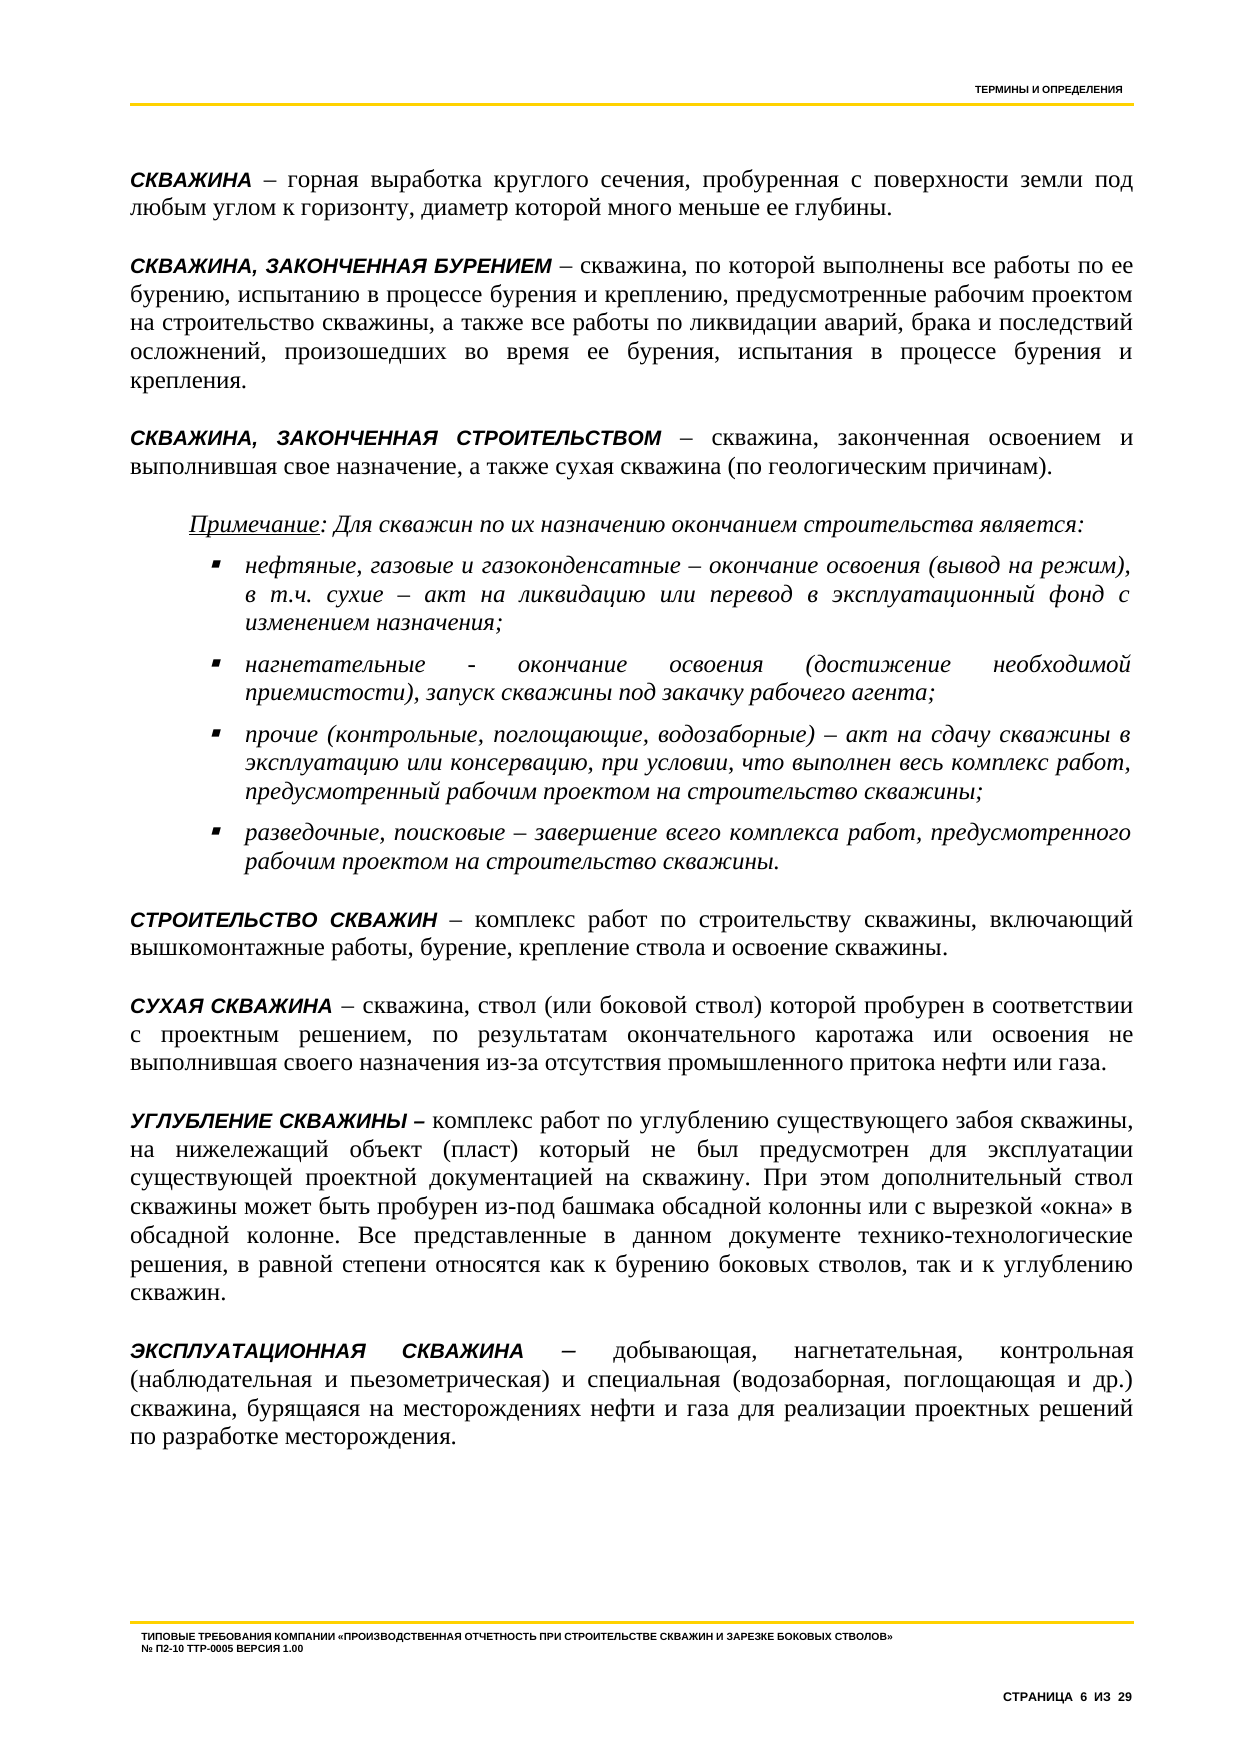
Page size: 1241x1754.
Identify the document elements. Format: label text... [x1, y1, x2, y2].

list нефтяные, газовые и газоконденсатные – окончание освоения (вывод на режим), в т.ч. сухие – акт на ликвидацию или перевод в эксплуатационный фонд с изменением назначения; [208, 550, 1134, 636]
text УГЛУБЛЕНИЕ СКВАЖИНЫ – комплекс работ по углублению существующего забоя скважины, на нижележащий объект (пласт) который не был предусмотрен для эксплуатации существующей проектной документацией на скважину. При этом дополнительный ствол скважины может быть пробурен из-под башмака обсадной колонны или с вырезкой «окна» в обсадной колонне. Все представленные в данном документе технико-технологические решения, в равной степени относятся как к бурению боковых стволов, так и к углублению скважин. [130, 1105, 1134, 1306]
text СКВАЖИНА – горная выработка круглого сечения, пробуренная с поверхности земли под любым углом к горизонту, диаметр которой много меньше ее глубины. [130, 164, 1134, 221]
text СКВАЖИНА, ЗАКОНЧЕННАЯ БУРЕНИЕМ – скважина, по которой выполнены все работы по ее бурению, испытанию в процессе бурения и креплению, предусмотренные рабочим проектом на строительство скважины, а также все работы по ликвидации аварий, брака и последствий осложнений, произошедших во время ее бурения, испытания в процессе бурения и крепления. [130, 250, 1134, 394]
text СТРОИТЕЛЬСТВО СКВАЖИН – комплекс работ по строительству скважины, включающий вышкомонтажные работы, бурение, крепление ствола и освоение скважины. [130, 904, 1134, 961]
text СУХАЯ СКВАЖИНА – скважина, ствол (или боковой ствол) которой пробурен в соответствии с проектным решением, по результатам окончательного каротажа или освоения не выполнившая своего назначения из-за отсутствия промышленного притока нефти или газа. [130, 990, 1134, 1076]
text СКВАЖИНА, ЗАКОНЧЕННАЯ СТРОИТЕЛЬСТВОМ – скважина, законченная освоением и выполнившая свое назначение, а также сухая скважина (по геологическим причинам). [130, 422, 1134, 480]
list нагнетательные - окончание освоения (достижение необходимой приемистости), запуск скважины под закачку рабочего агента; [208, 649, 1134, 706]
list прочие (контрольные, поглощающие, водозаборные) – акт на сдачу скважины в эксплуатацию или консервацию, при условии, что выполнен весь комплекс работ, предусмотренный рабочим проектом на строительство скважины; [208, 719, 1134, 805]
text Примечание: Для скважин по их назначению окончанием строительства является: [189, 509, 1134, 537]
list разведочные, поисковые – завершение всего комплекса работ, предусмотренного рабочим проектом на строительство скважины. [208, 817, 1134, 875]
text ЭКСПЛУАТАЦИОННАЯ СКВАЖИНА – добывающая, нагнетательная, контрольная (наблюдательная и пьезометрическая) и специальная (водозаборная, поглощающая и др.) скважина, бурящаяся на месторождениях нефти и газа для реализации проектных решений по разработке месторождения. [130, 1335, 1134, 1450]
